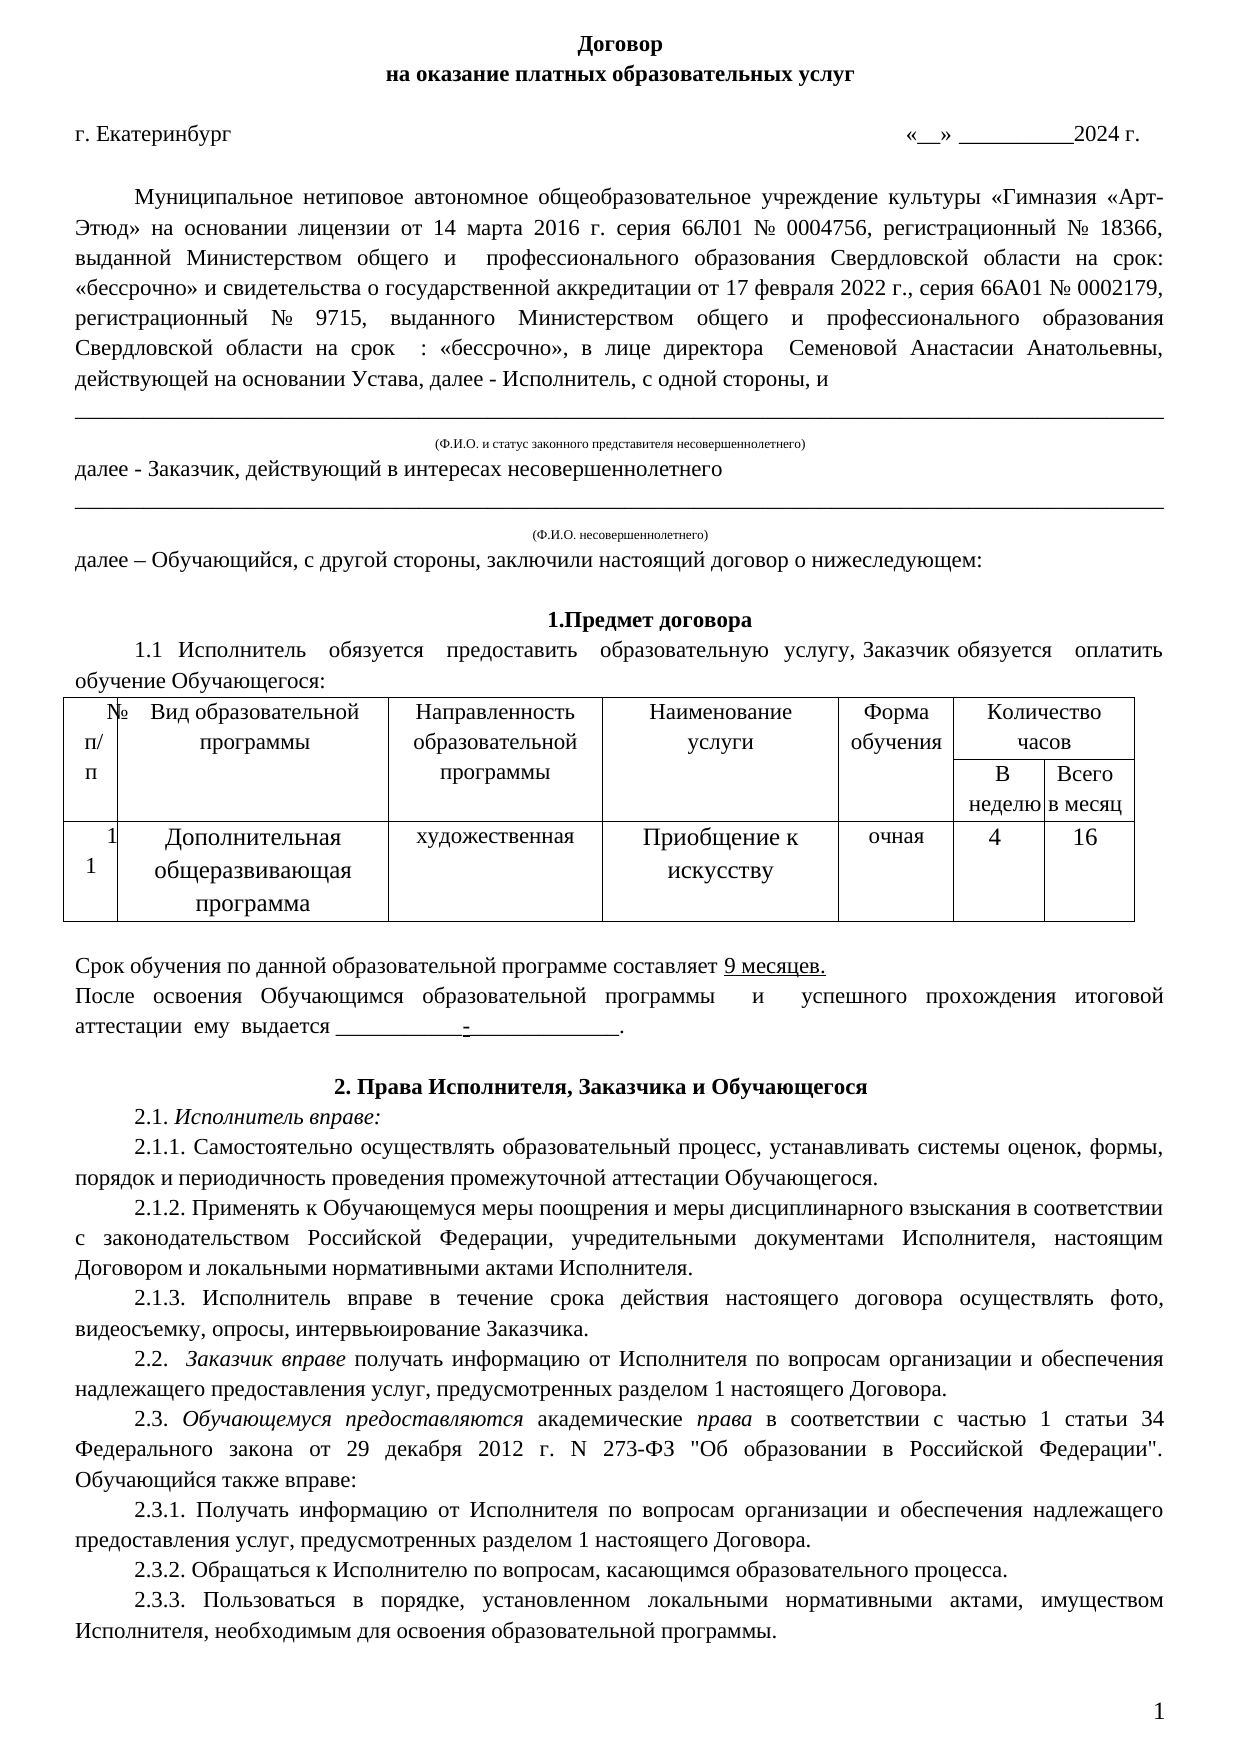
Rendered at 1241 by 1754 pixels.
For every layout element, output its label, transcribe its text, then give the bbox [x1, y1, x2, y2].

text После освоения Обучающимся образовательной программы и успешного прохождения итоговой аттестации ему выдается ___________-_____________. [75, 982, 1165, 1039]
text Договор [75, 29, 1165, 56]
text 2.1.3. Исполнитель вправе в течение срока действия настоящего договора осуществлять фото, видеосъемку, опросы, интервьюирование Заказчика. [75, 1284, 1165, 1341]
table_cell 16 [1045, 822, 1134, 921]
text далее - Заказчик, действующий в интересах несовершеннолетнего [75, 455, 1165, 482]
text 1.1 Исполнитель обязуется предоставить образовательную услугу, Заказчик обязуется оплатить обучение Обучающегося: [75, 637, 1165, 693]
text (Ф.И.О. несовершеннолетнего) [75, 516, 1165, 542]
text 1.Предмет договора [134, 606, 1165, 633]
text 2.1.2. Применять к Обучающемуся меры поощрения и меры дисциплинарного взыскания в соответствии с законодательством Российской Федерации, учредительными документами Исполнителя, настоящим Договором и локальными нормативными актами Исполнителя. [75, 1194, 1165, 1281]
text 2. Права Исполнителя, Заказчика и Обучающегося [112, 1073, 1089, 1099]
table_cell Всего в месяц [1045, 760, 1134, 821]
table_header № п/п [64, 698, 117, 821]
table_header Количество часов [954, 698, 1134, 759]
text 2.3. Обучающемуся предоставляются академические права в соответствии с частью 1 статьи 34 Федерального закона от 29 декабря 2012 г. N 273-ФЗ "Об образовании в Российской Федерации". Обучающийся также вправе: [75, 1405, 1165, 1492]
table_cell Дополнительная общеразвивающая программа [118, 822, 388, 921]
text 2.3.3. Пользоваться в порядке, установленном локальными нормативными актами, имуществом Исполнителя, необходимым для освоения образовательной программы. [75, 1586, 1165, 1643]
text на оказание платных образовательных услуг [75, 60, 1165, 86]
table_header Направленность образовательной программы [389, 698, 602, 821]
table_cell 4 [954, 822, 1044, 921]
text 2.3.1. Получать информацию от Исполнителя по вопросам организации и обеспечения надлежащего предоставления услуг, предусмотренных разделом 1 настоящего Договора. [75, 1496, 1165, 1552]
text _______________________________________________________________________________________________ [75, 486, 1165, 512]
text Муниципальное нетиповое автономное общеобразовательное учреждение культуры «Гимназия «Арт-Этюд» на основании лицензии от 14 марта 2016 г. серия 66Л01 № 0004756, регистрационный № 18366, выданной Министерством общего и профессионального образования Свердловской области на срок: «бессрочно» и свидетельства о государственной аккредитации от 17 февраля 2022 г., серия 66А01 № 0002179, регистрационный № 9715, выданного Министерством общего и профессионального образования Свердловской области на срок : «бессрочно», в лице директора Семеновой Анастасии Анатольевны, действующей на основании Устава, далее - Исполнитель, с одной стороны, и [75, 183, 1165, 391]
text 2.2. Заказчик вправе получать информацию от Исполнителя по вопросам организации и обеспечения надлежащего предоставления услуг, предусмотренных разделом 1 настоящего Договора. [75, 1345, 1165, 1401]
table_header Форма обучения [839, 698, 953, 821]
text (Ф.И.О. и статус законного представителя несовершеннолетнего) [75, 425, 1165, 451]
text далее – Обучающийся, с другой стороны, заключили настоящий договор о нижеследующем: [75, 546, 1165, 572]
text Срок обучения по данной образовательной программе составляет 9 месяцев. [75, 952, 1165, 978]
text 2.1. Исполнитель вправе: [75, 1103, 1165, 1129]
table_cell 11 [64, 822, 117, 921]
table_cell Приобщение к искусству [603, 822, 838, 921]
text _______________________________________________________________________________________________ [75, 395, 1165, 421]
text 2.1.1. Самостоятельно осуществлять образовательный процесс, устанавливать системы оценок, формы, порядок и периодичность проведения промежуточной аттестации Обучающегося. [75, 1133, 1165, 1190]
table_header Наименование услуги [603, 698, 838, 821]
table_cell художественная [389, 822, 602, 921]
table_cell очная [839, 822, 953, 921]
text г. Екатеринбург «__» __________2024 г. [75, 120, 1165, 147]
text 2.3.2. Обращаться к Исполнителю по вопросам, касающимся образовательного процесса. [75, 1556, 1165, 1583]
table_cell В неделю [954, 760, 1044, 821]
table_header Вид образовательной программы [118, 698, 388, 821]
